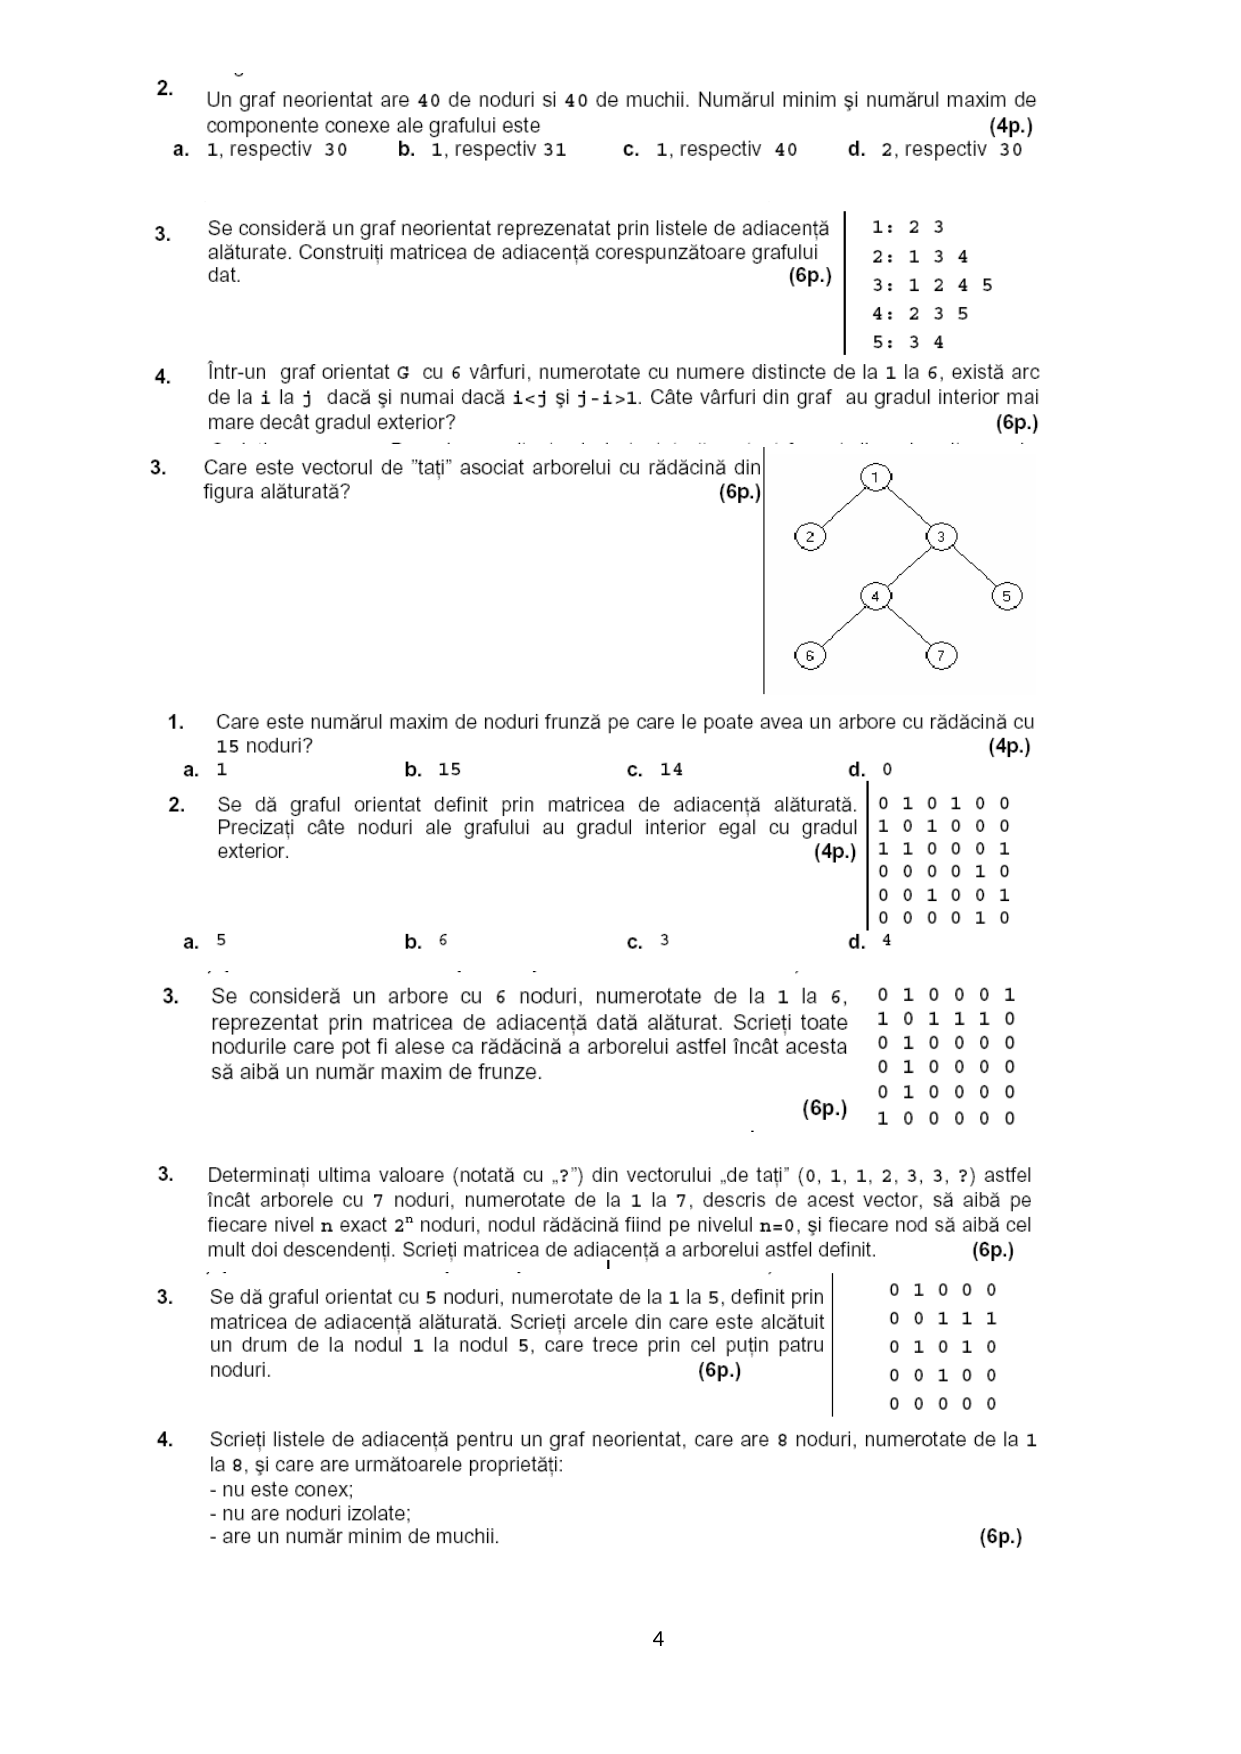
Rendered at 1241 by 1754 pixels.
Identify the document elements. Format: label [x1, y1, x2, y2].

picture [150, 201, 1050, 444]
picture [150, 971, 1049, 1132]
picture [150, 73, 1049, 198]
picture [150, 447, 1049, 701]
picture [150, 1272, 1050, 1558]
picture [150, 705, 1050, 968]
picture [150, 1156, 1050, 1269]
